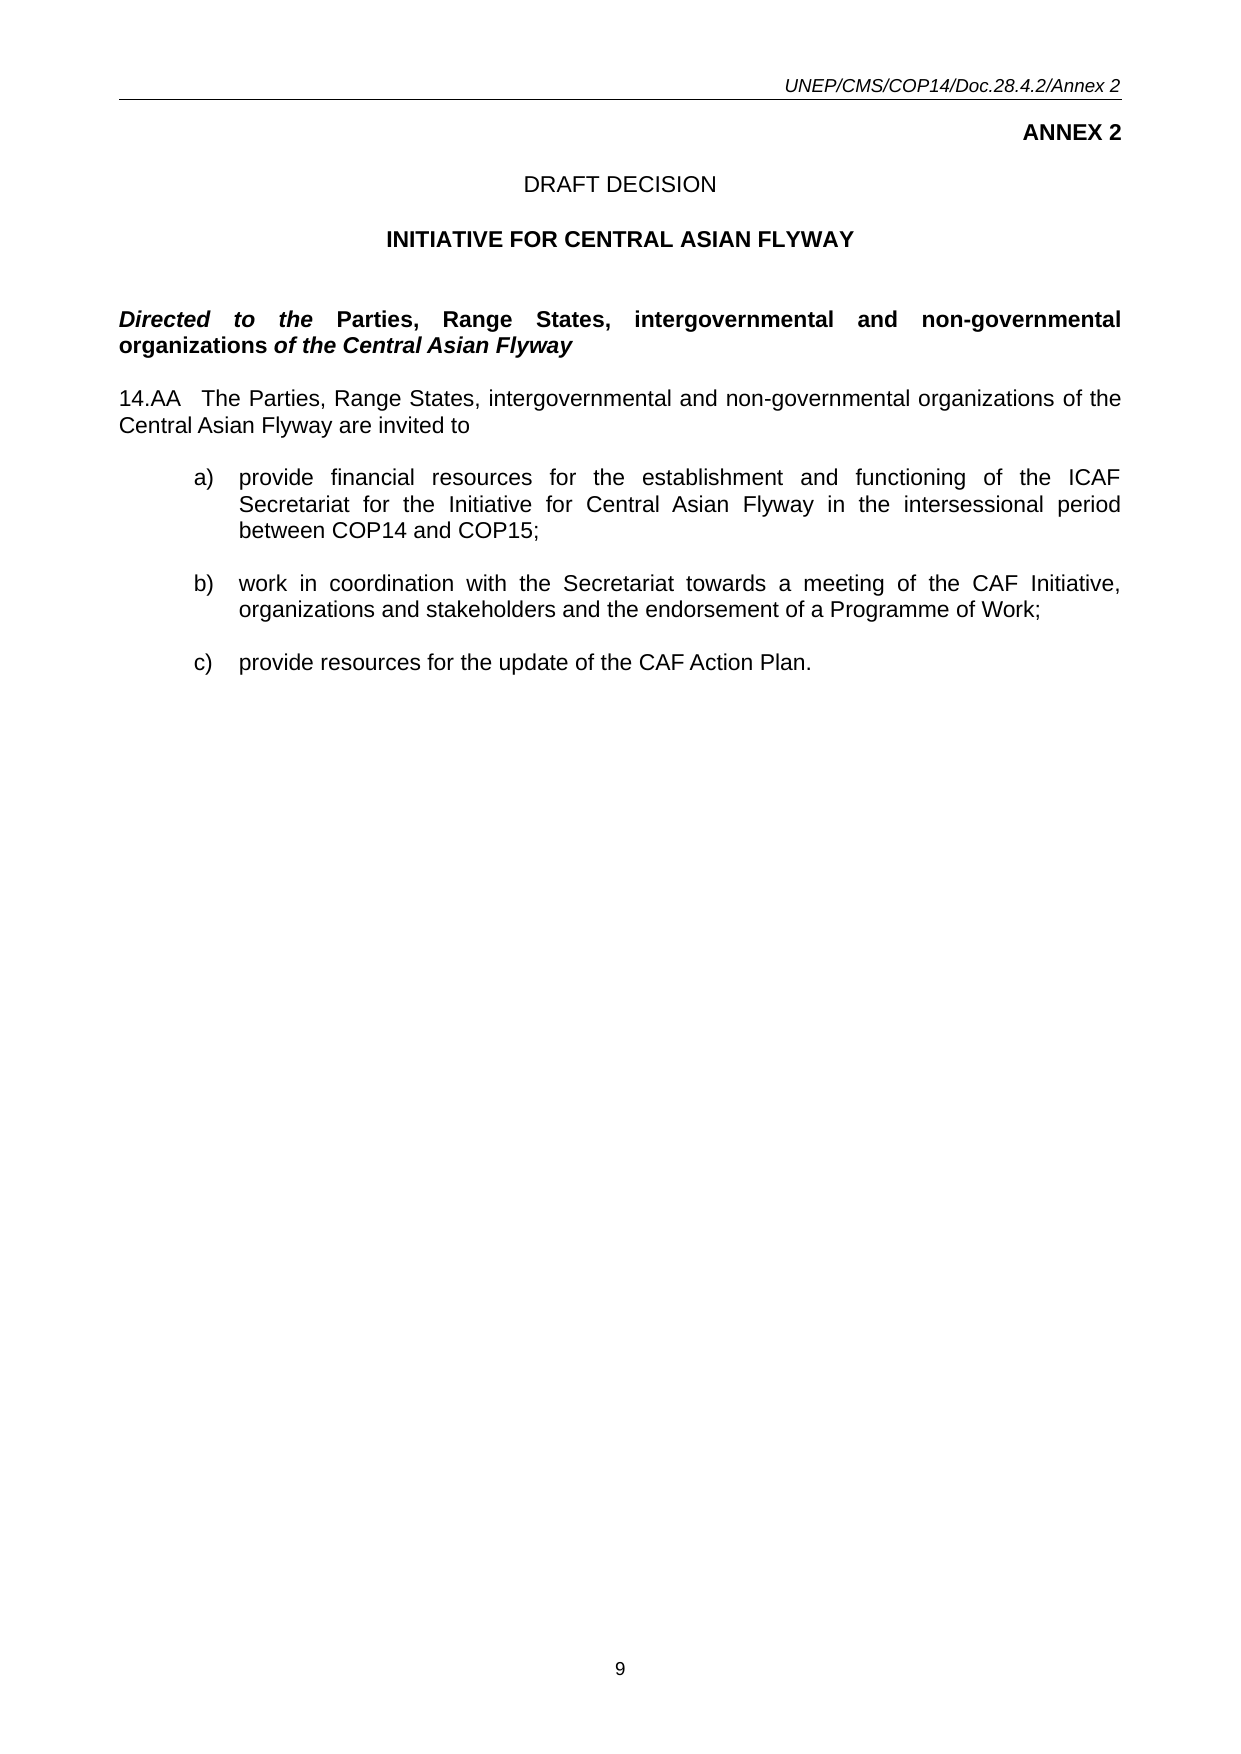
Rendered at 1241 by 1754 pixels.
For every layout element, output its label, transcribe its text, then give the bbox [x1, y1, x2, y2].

list provide financial resources for the establishment and functioning of the ICAF Secretariat for the Initiative for Central Asian Flyway in the intersessional period between COP14 and COP15; [193, 464, 1122, 543]
list provide resources for the update of the CAF Action Plan. [193, 649, 1122, 675]
text 14.AA The Parties, Range States, intergovernmental and non-governmental organizations of the Central Asian Flyway are invited to [118, 385, 1122, 438]
text DRAFT DECISION [118, 171, 1122, 198]
text INITIATIVE FOR CENTRAL ASIAN FLYWAY [119, 226, 1122, 252]
list work in coordination with the Secretariat towards a meeting of the CAF Initiative, organizations and stakeholders and the endorsement of a Programme of Work; [193, 570, 1122, 622]
text Directed to the Parties, Range States, intergovernmental and non-governmental organizations of the Central Asian Flyway [118, 306, 1122, 359]
text Annex 2 [118, 118, 1122, 145]
